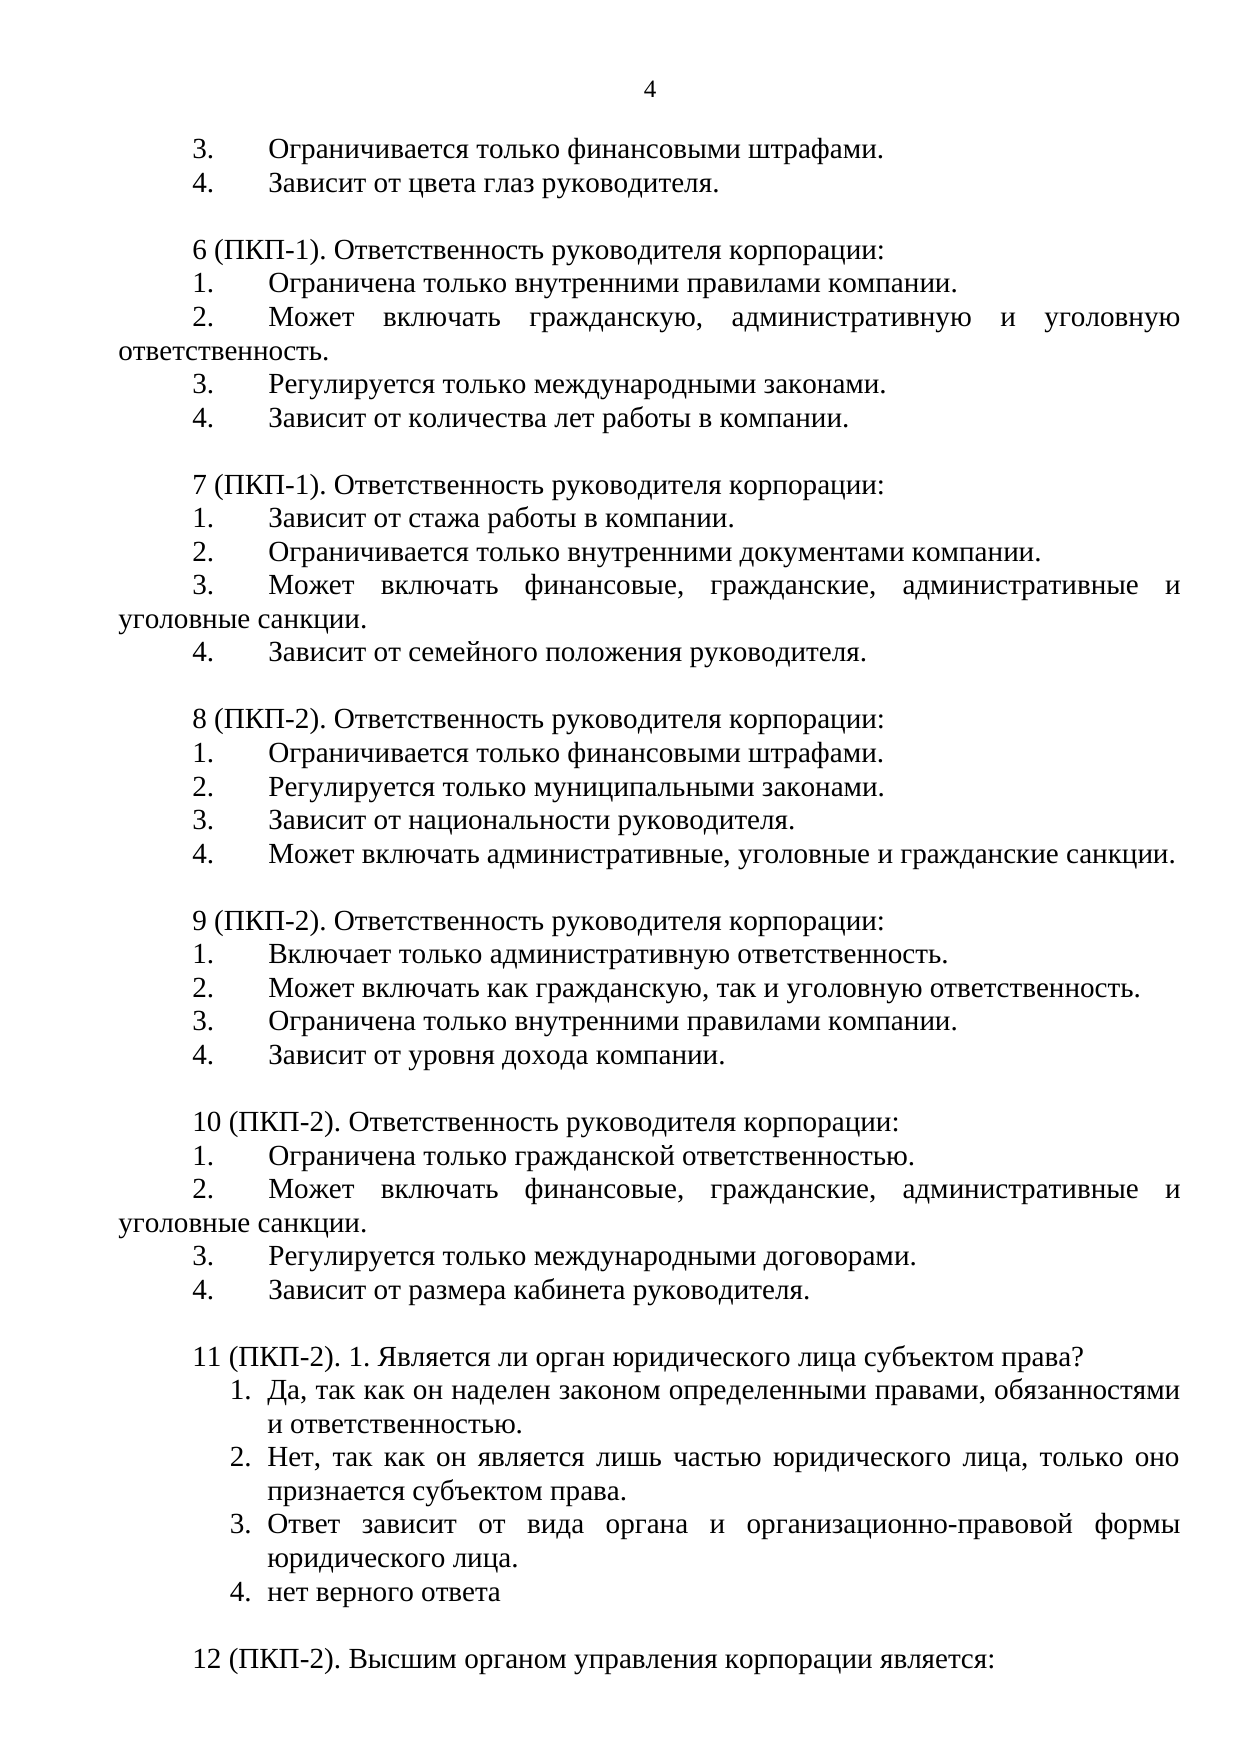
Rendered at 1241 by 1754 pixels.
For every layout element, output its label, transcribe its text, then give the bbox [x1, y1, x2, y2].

list Регулируется только международными законами. [118, 366, 1181, 400]
list Зависит от количества лет работы в компании. [118, 400, 1181, 433]
list Ответ зависит от вида органа и организационно-правовой формы юридического лица. [229, 1507, 1181, 1574]
list Да, так как он наделен законом определенными правами, обязанностями и ответственностью. [229, 1372, 1181, 1439]
list Ограничивается только внутренними документами компании. [118, 534, 1181, 567]
list Ограничена только внутренними правилами компании. [118, 1003, 1181, 1037]
list Регулируется только муниципальными законами. [118, 769, 1181, 802]
list Зависит от национальности руководителя. [118, 802, 1181, 836]
text 9 (ПКП-2). Ответственность руководителя корпорации: [118, 903, 1181, 936]
list Зависит от размера кабинета руководителя. [118, 1272, 1181, 1305]
list Может включать гражданскую, административную и уголовную ответственность. [118, 299, 1181, 366]
list Может включать финансовые, гражданские, административные и уголовные санкции. [118, 567, 1181, 634]
list Нет, так как он является лишь частью юридического лица, только оно признается субъектом права. [229, 1439, 1181, 1507]
list Ограничивается только финансовыми штрафами. [118, 735, 1181, 769]
list Регулируется только международными договорами. [118, 1238, 1181, 1272]
text 7 (ПКП-1). Ответственность руководителя корпорации: [118, 467, 1181, 500]
list Может включать административные, уголовные и гражданские санкции. [118, 836, 1181, 869]
text 12 (ПКП-2). Высшим органом управления корпорации является: [118, 1641, 1181, 1674]
list Ограничена только внутренними правилами компании. [118, 266, 1181, 299]
text 6 (ПКП-1). Ответственность руководителя корпорации: [118, 232, 1181, 266]
list Зависит от уровня дохода компании. [118, 1037, 1181, 1071]
list Ограничена только гражданской ответственностью. [118, 1138, 1181, 1171]
list Ограничивается только финансовыми штрафами. [118, 131, 1181, 165]
text 11 (ПКП-2). 1. Является ли орган юридического лица субъектом права? [118, 1339, 1181, 1372]
list Может включать финансовые, гражданские, административные и уголовные санкции. [118, 1171, 1181, 1238]
list Зависит от стажа работы в компании. [118, 500, 1181, 534]
list Зависит от цвета глаз руководителя. [118, 165, 1181, 198]
list Включает только административную ответственность. [118, 936, 1181, 970]
list Может включать как гражданскую, так и уголовную ответственность. [118, 970, 1181, 1003]
text 10 (ПКП-2). Ответственность руководителя корпорации: [118, 1104, 1181, 1138]
list нет верного ответа [229, 1574, 1181, 1607]
text 8 (ПКП-2). Ответственность руководителя корпорации: [118, 702, 1181, 735]
list Зависит от семейного положения руководителя. [118, 634, 1181, 668]
